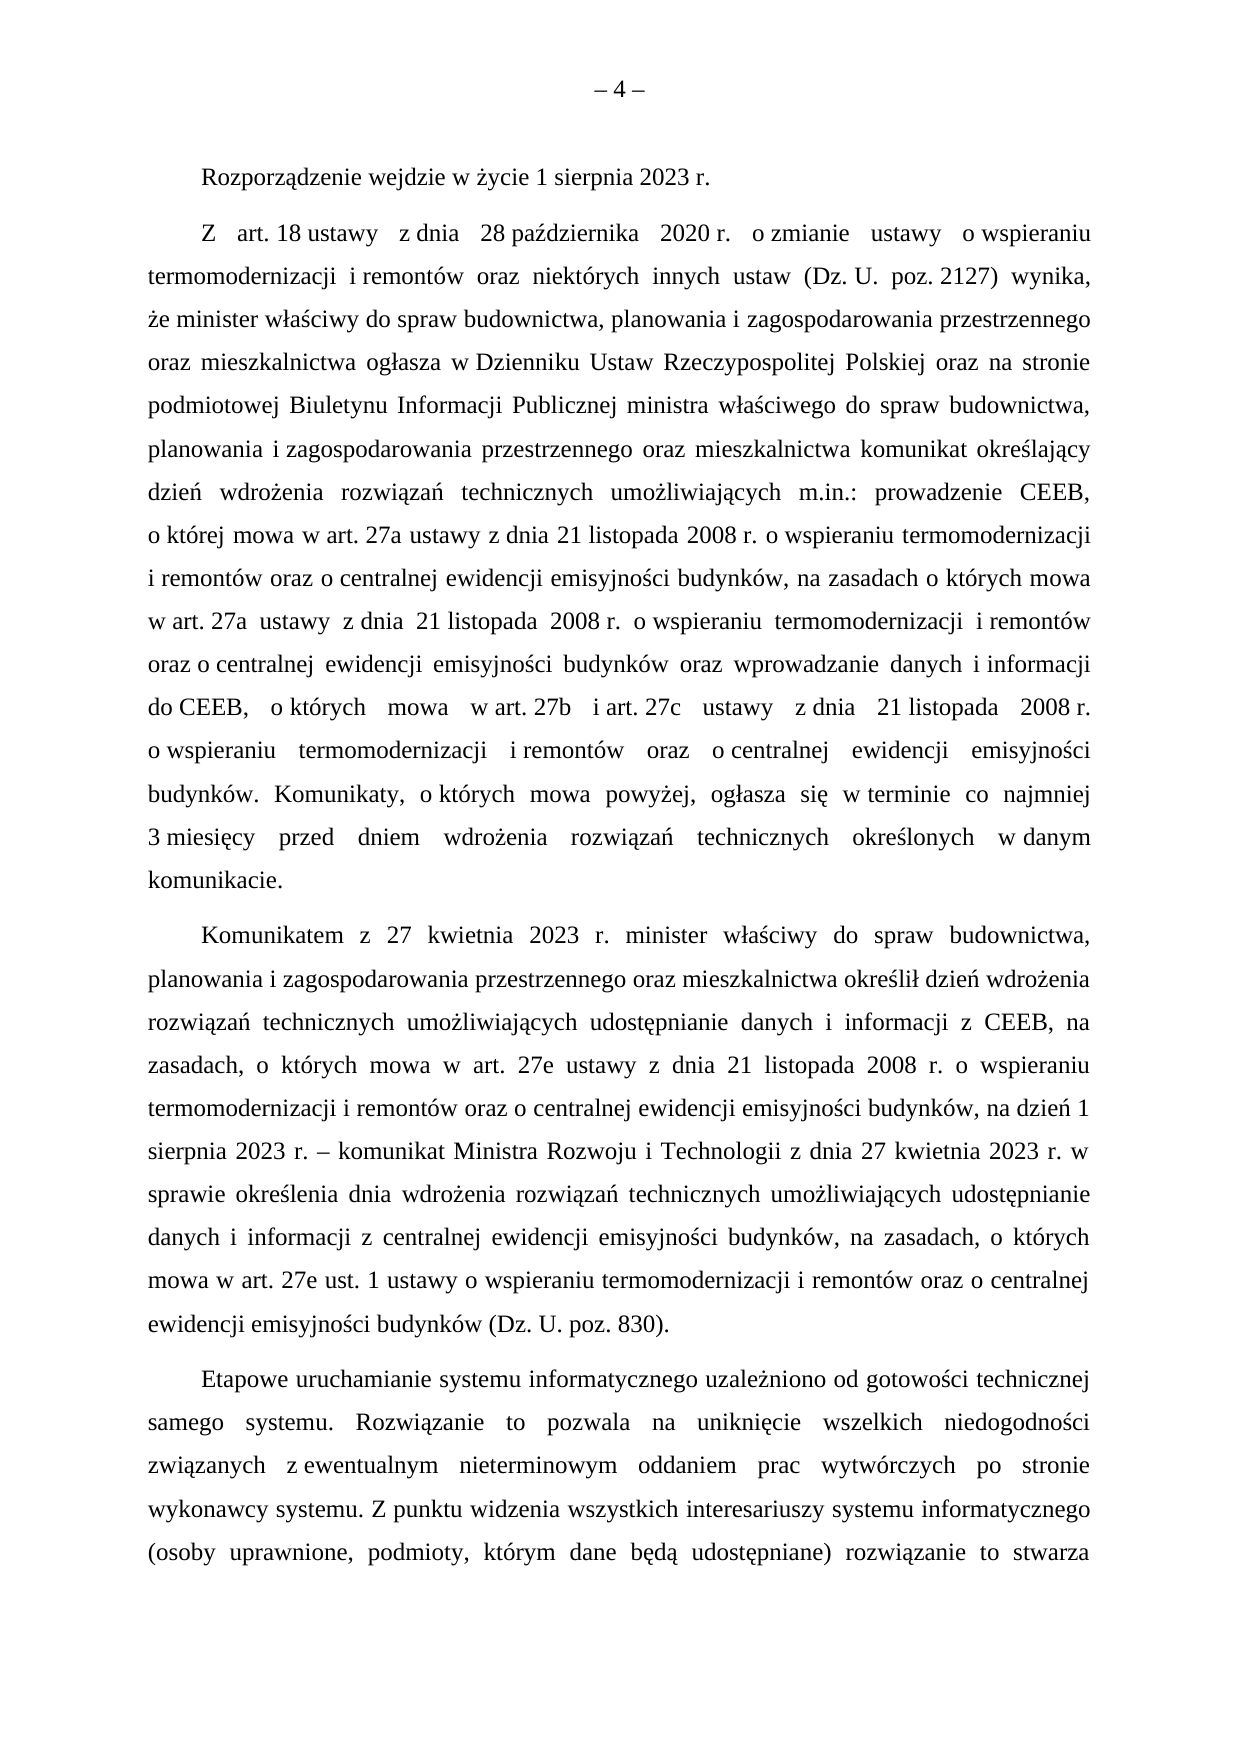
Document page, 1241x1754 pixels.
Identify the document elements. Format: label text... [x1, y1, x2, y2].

text Rozporządzenie wejdzie w życie 1 sierpnia 2023 r. [148, 162, 1091, 191]
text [148, 1364, 1091, 1566]
text Komunikatem z 27 kwietnia 2023 r. minister właściwy do spraw budownictwa, planowania i zagospodarowania przestrzennego oraz mieszkalnictwa określił dzień wdrożenia rozwiązań technicznych umożliwiających udostępnianie danych i informacji z CEEB, na zasadach, o których mowa w art. 27e ustawy z dnia 21 listopada 2008 r. o wspieraniu termomodernizacji i remontów oraz o centralnej ewidencji emisyjności budynków, na dzień 1 sierpnia 2023 r. – komunikat Ministra Rozwoju i Technologii z dnia 27 kwietnia 2023 r. w sprawie określenia dnia wdrożenia rozwiązań technicznych umożliwiających udostępnianie danych i informacji z centralnej ewidencji emisyjności budynków, na zasadach, o których mowa w art. 27e ust. 1 ustawy o wspieraniu termomodernizacji i remontów oraz o centralnej ewidencji emisyjności budynków (Dz. U. poz. 830). [148, 921, 1091, 1337]
text Z art. 18 ustawy z dnia 28 października 2020 r. o zmianie ustawy o wspieraniu termomodernizacji i remontów oraz niektórych innych ustaw (Dz. U. poz. 2127) wynika, że minister właściwy do spraw budownictwa, planowania i zagospodarowania przestrzennego oraz mieszkalnictwa ogłasza w Dzienniku Ustaw Rzeczypospolitej Polskiej oraz na stronie podmiotowej Biuletynu Informacji Publicznej ministra właściwego do spraw budownictwa, planowania i zagospodarowania przestrzennego oraz mieszkalnictwa komunikat określający dzień wdrożenia rozwiązań technicznych umożliwiających m.in.: prowadzenie CEEB, o której mowa w art. 27a ustawy z dnia 21 listopada 2008 r. o wspieraniu termomodernizacji i remontów oraz o centralnej ewidencji emisyjności budynków, na zasadach o których mowa w art. 27a ustawy z dnia 21 listopada 2008 r. o wspieraniu termomodernizacji i remontów oraz o centralnej ewidencji emisyjności budynków oraz wprowadzanie danych i informacji do CEEB, o których mowa w art. 27b i art. 27c ustawy z dnia 21 listopada 2008 r. o wspieraniu termomodernizacji i remontów oraz o centralnej ewidencji emisyjności budynków. Komunikaty, o których mowa powyżej, ogłasza się w terminie co najmniej 3 miesięcy przed dniem wdrożenia rozwiązań technicznych określonych w danym komunikacie. [148, 218, 1091, 894]
